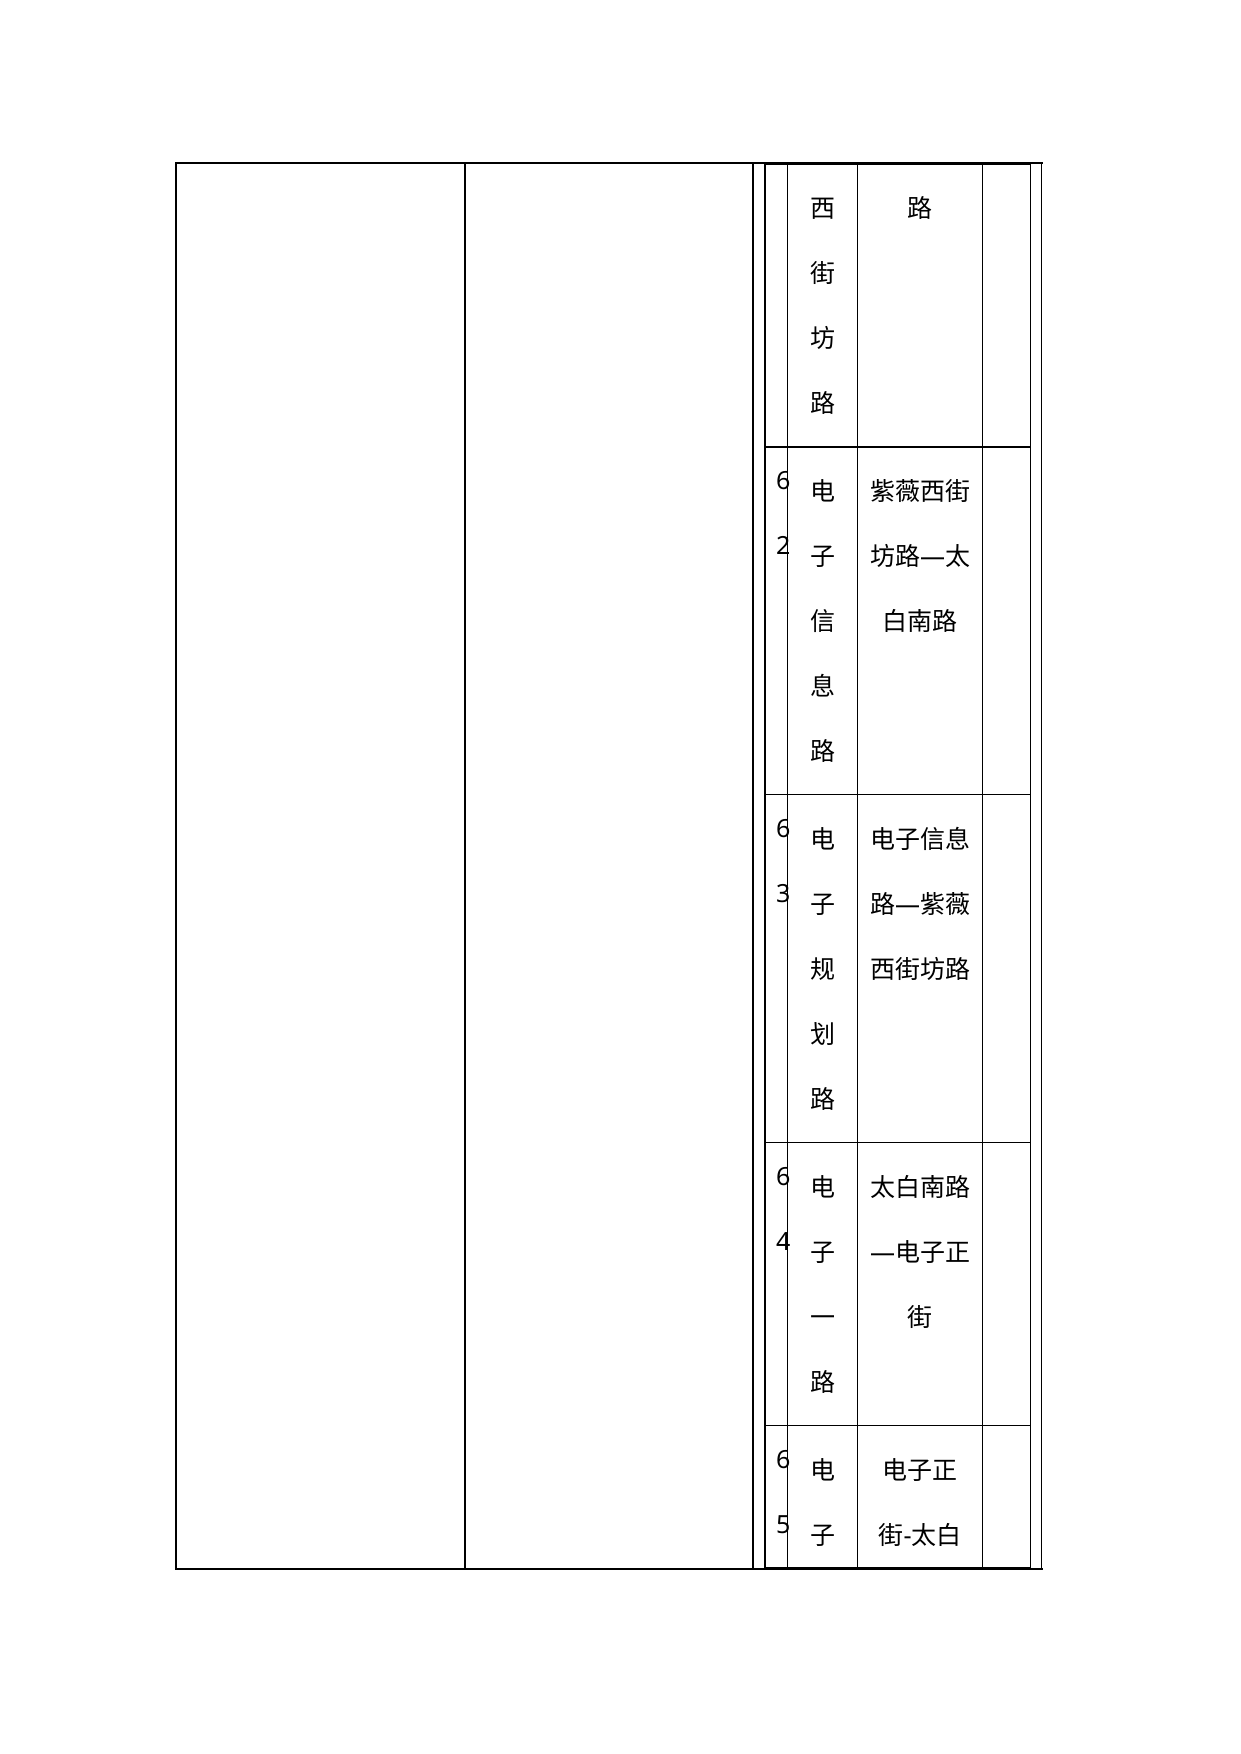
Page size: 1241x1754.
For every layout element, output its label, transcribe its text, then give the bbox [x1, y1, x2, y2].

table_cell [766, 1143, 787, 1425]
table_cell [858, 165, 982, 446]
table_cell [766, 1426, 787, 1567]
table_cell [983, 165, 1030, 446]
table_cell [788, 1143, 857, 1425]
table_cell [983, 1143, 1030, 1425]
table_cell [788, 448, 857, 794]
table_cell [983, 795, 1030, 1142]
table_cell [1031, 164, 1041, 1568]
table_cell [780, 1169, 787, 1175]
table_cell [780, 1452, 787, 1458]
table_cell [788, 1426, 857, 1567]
table_cell 1 [466, 164, 752, 1568]
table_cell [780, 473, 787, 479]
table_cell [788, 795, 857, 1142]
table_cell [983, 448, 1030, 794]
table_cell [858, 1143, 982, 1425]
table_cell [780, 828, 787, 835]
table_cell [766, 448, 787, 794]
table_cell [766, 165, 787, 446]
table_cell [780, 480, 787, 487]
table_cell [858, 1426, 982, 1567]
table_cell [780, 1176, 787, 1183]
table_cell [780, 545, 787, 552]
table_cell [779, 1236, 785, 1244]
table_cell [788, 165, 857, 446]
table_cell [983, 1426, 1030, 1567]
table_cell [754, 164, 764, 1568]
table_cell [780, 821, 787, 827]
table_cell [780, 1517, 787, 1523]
table_cell [177, 164, 464, 1568]
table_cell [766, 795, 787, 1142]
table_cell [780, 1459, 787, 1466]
